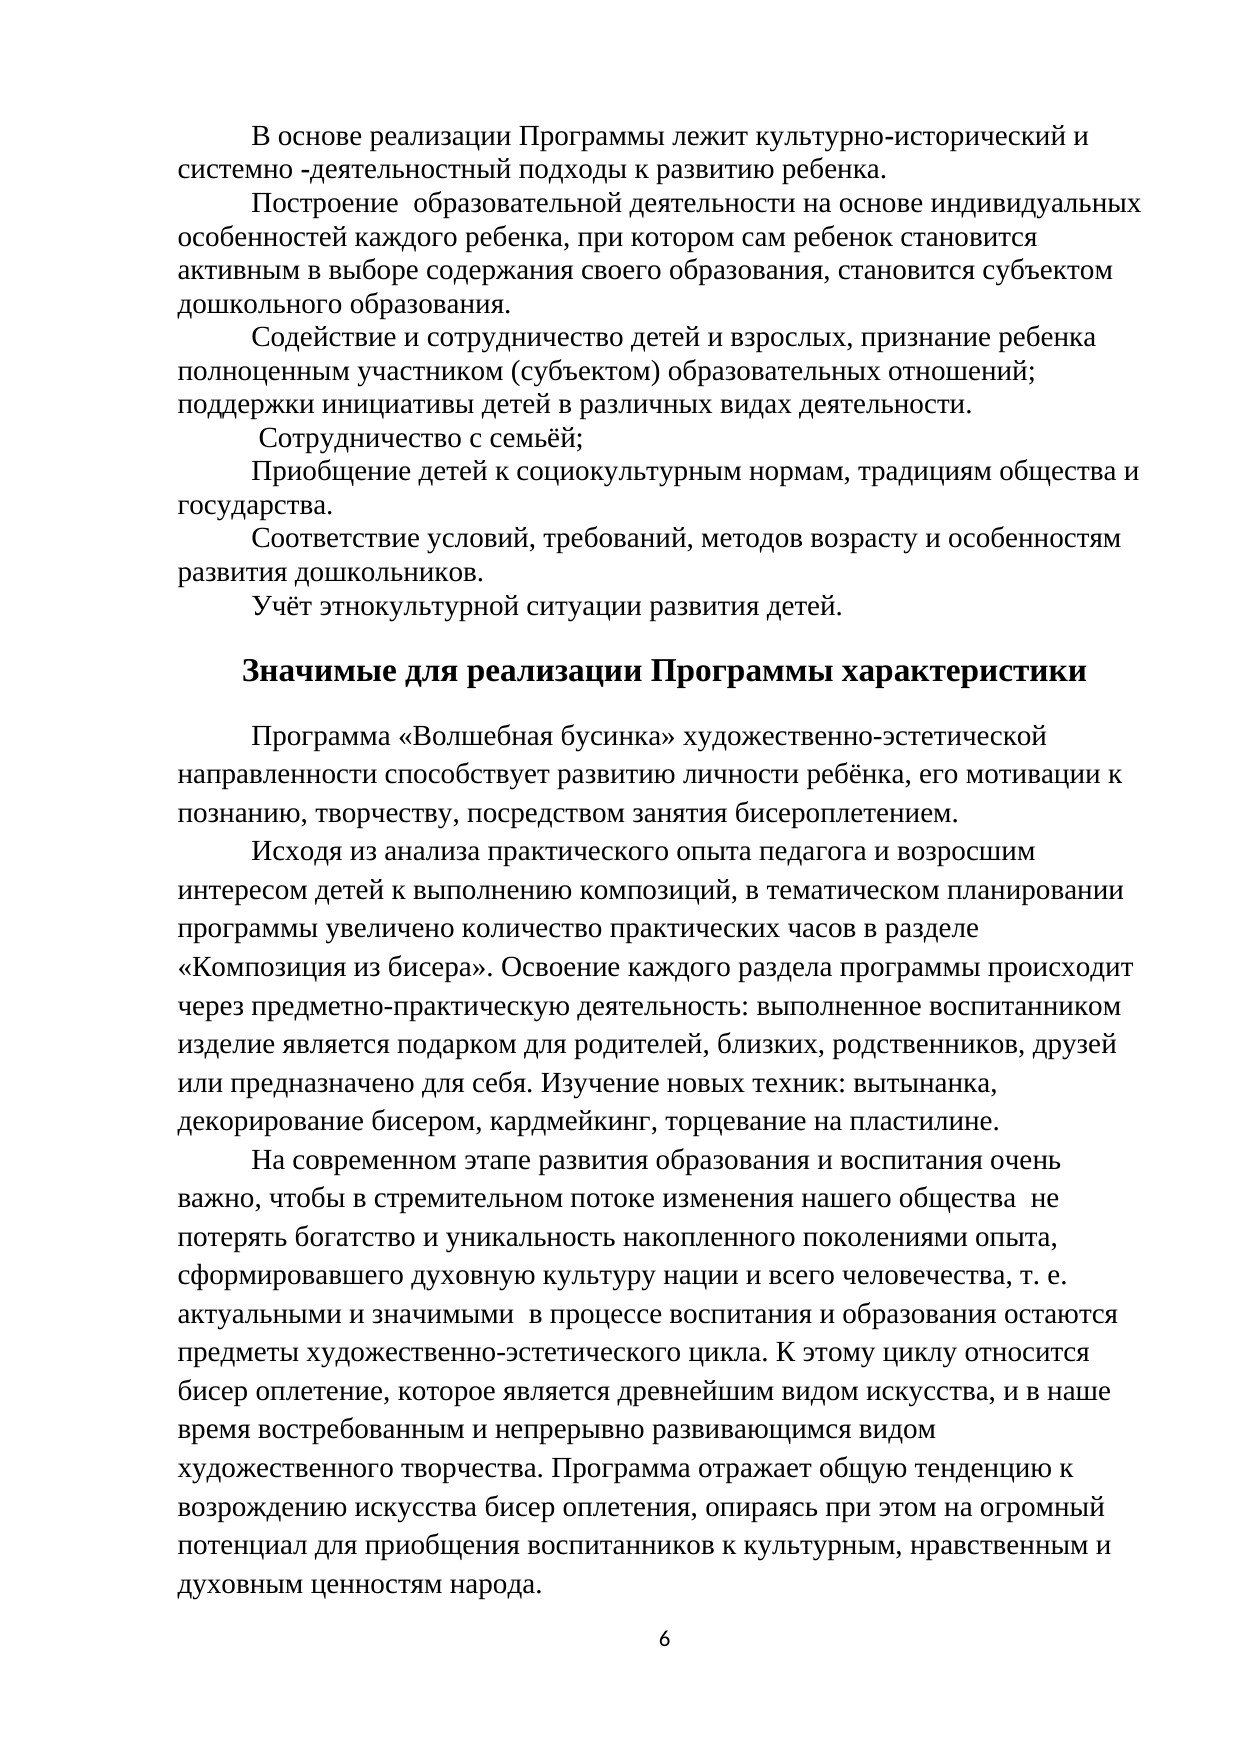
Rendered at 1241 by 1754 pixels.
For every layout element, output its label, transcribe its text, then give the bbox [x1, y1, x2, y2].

text Соответствие условий, требований, методов возрасту и особенностям развития дошкольников. [177, 521, 1152, 588]
text В основе реализации Программы лежит культурно-исторический и системно -деятельностный подходы к развитию ребенка. [177, 118, 1152, 185]
text Содействие и сотрудничество детей и взрослых, признание ребенка полноценным участником (субъектом) образовательных отношений; поддержки инициативы детей в различных видах деятельности. [177, 319, 1152, 420]
text Сотрудничество с семьёй; [177, 420, 1152, 453]
text Программа «Волшебная бусинка» художественно-эстетической направленности способствует развитию личности ребёнка, его мотивации к познанию, творчеству, посредством занятия бисероплетением. [177, 718, 1152, 828]
text Приобщение детей к социокультурным нормам, традициям общества и государства. [177, 453, 1152, 521]
text Учёт этнокультурной ситуации развития детей. [177, 588, 1152, 621]
text Построение образовательной деятельности на основе индивидуальных особенностей каждого ребенка, при котором сам ребенок становится активным в выборе содержания своего образования, становится субъектом дошкольного образования. [177, 185, 1152, 319]
text Значимые для реализации Программы характеристики [177, 650, 1152, 689]
text Исходя из анализа практического опыта педагога и возросшим интересом детей к выполнению композиций, в тематическом планировании программы увеличено количество практических часов в разделе «Композиция из бисера». Освоение каждого раздела программы происходит через предметно-практическую деятельность: выполненное воспитанником изделие является подарком для родителей, близких, родственников, друзей или предназначено для себя. Изучение новых техник: вытынанка, декорирование бисером, кардмейкинг, торцевание на пластилине. [177, 833, 1152, 1137]
text На современном этапе развития образования и воспитания очень важно, чтобы в стремительном потоке изменения нашего общества не потерять богатство и уникальность накопленного поколениями опыта, сформировавшего духовную культуру нации и всего человечества, т. е. актуальными и значимыми в процессе воспитания и образования остаются предметы художественно-эстетического цикла. К этому циклу относится бисер оплетение, которое является древнейшим видом искусства, и в наше время востребованным и непрерывно развивающимся видом художественного творчества. Программа отражает общую тенденцию к возрождению искусства бисер оплетения, опираясь при этом на огромный потенциал для приобщения воспитанников к культурным, нравственным и духовным ценностям народа. [177, 1142, 1152, 1599]
